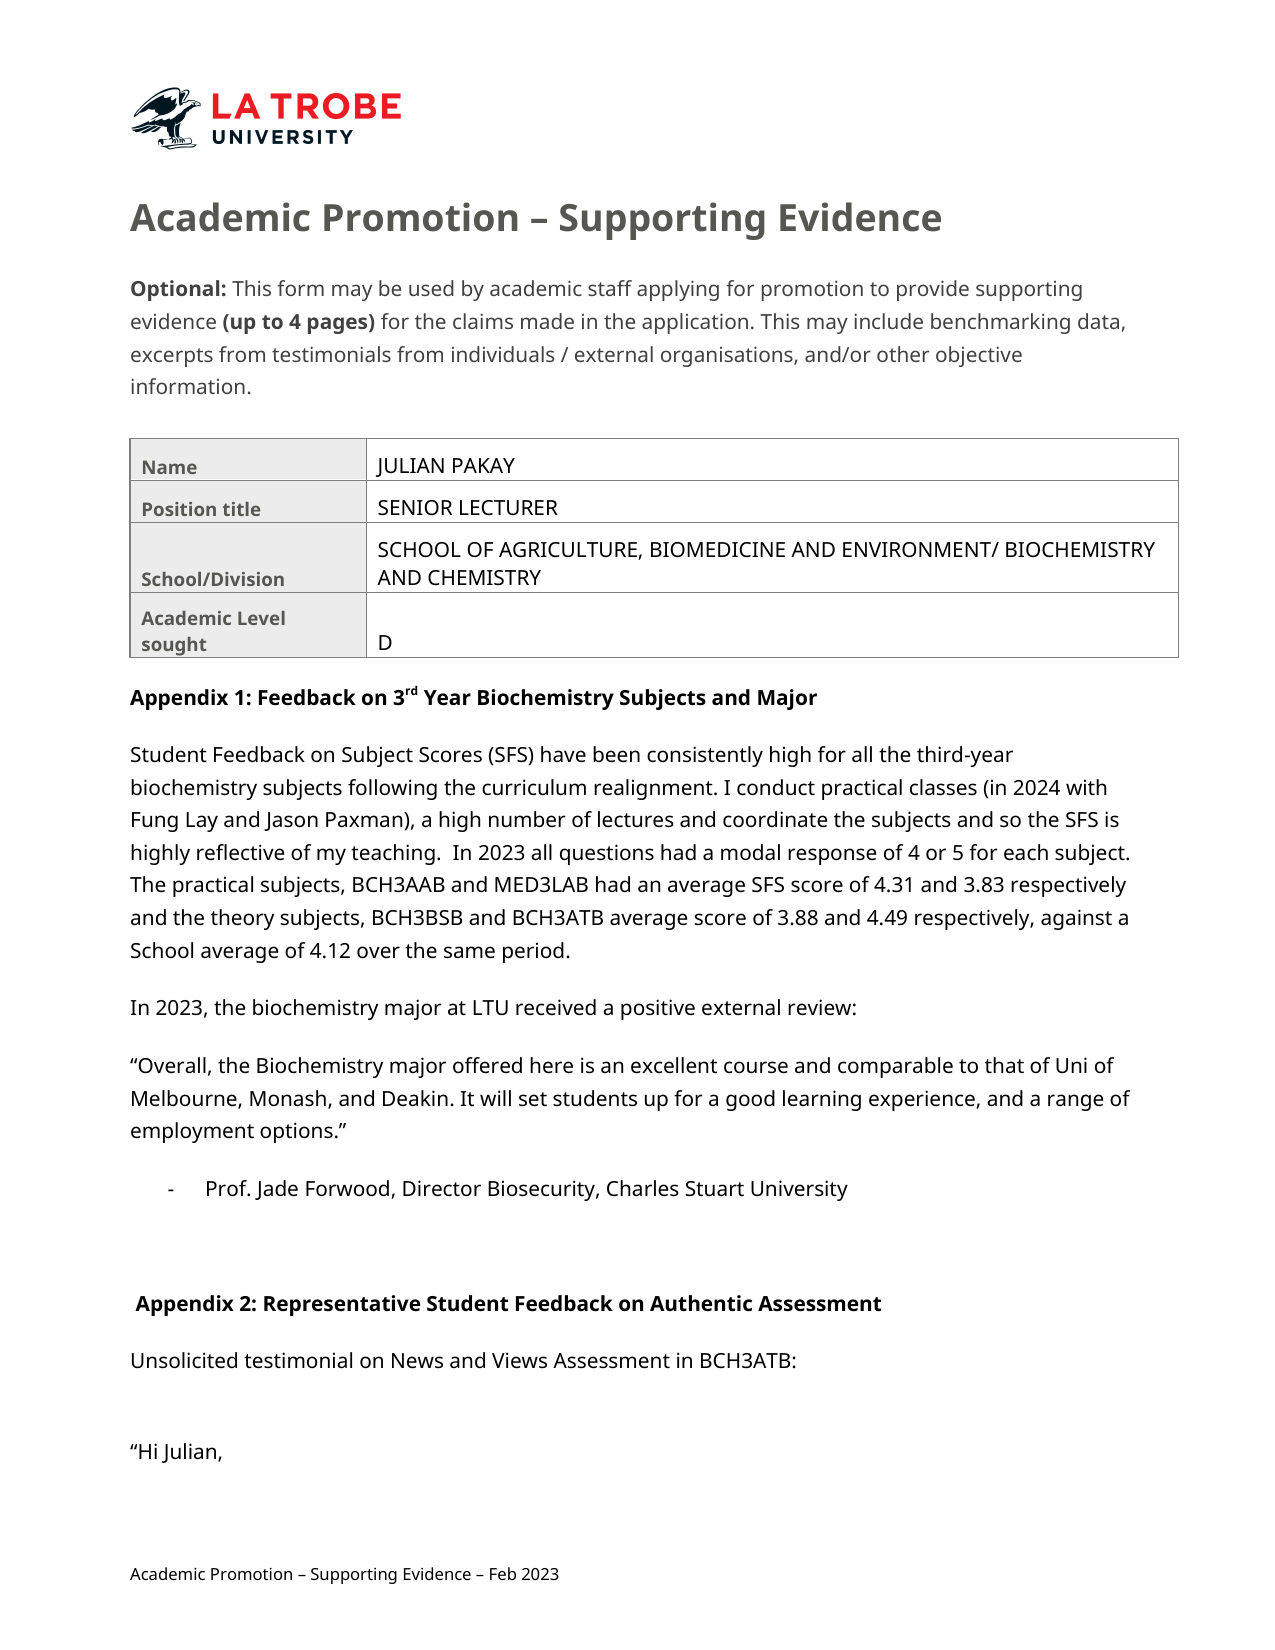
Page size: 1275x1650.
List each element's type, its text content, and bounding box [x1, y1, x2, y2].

table_cell D [367, 593, 1178, 657]
table_cell SENIOR LECTURER [367, 481, 1178, 522]
text Student Feedback on Subject Scores (SFS) have been consistently high for all the third-year biochemistry subjects following the curriculum realignment. I conduct practical classes (in 2024 with Fung Lay and Jason Paxman), a high number of lectures and coordinate the subjects and so the SFS is highly reflective of my teaching. In 2023 all questions had a modal response of 4 or 5 for each subject. The practical subjects, BCH3AAB and MED3LAB had an average SFS score of 4.31 and 3.83 respectively and the theory subjects, BCH3BSB and BCH3ATB average score of 3.88 and 4.49 respectively, against a School average of 4.12 over the same period. [130, 740, 1145, 964]
table_header JULIAN PAKAY [367, 439, 1178, 479]
text “Hi Julian, [130, 1437, 1145, 1465]
text Optional: This form may be used by academic staff applying for promotion to provide supporting evidence (up to 4 pages) for the claims made in the application. This may include benchmarking data, excerpts from testimonials from individuals / external organisations, and/or other objective information. [130, 274, 1145, 433]
text Appendix 1: Feedback on 3rd Year Biochemistry Subjects and Major [130, 683, 1145, 711]
text Academic Promotion – Supporting Evidence [130, 191, 1145, 242]
table_cell SCHOOL OF AGRICULTURE, BIOMEDICINE AND ENVIRONMENT/ BIOCHEMISTRY AND CHEMISTRY [367, 523, 1178, 592]
table_header Name [131, 439, 366, 479]
text Appendix 2: Representative Student Feedback on Authentic Assessment [130, 1289, 1145, 1317]
text In 2023, the biochemistry major at LTU received a positive external review: [130, 993, 1145, 1022]
picture [115, 75, 417, 163]
text “Overall, the Biochemistry major offered here is an excellent course and comparable to that of Uni of Melbourne, Monash, and Deakin. It will set students up for a good learning experience, and a range of employment options.” [130, 1051, 1145, 1145]
list Prof. Jade Forwood, Director Biosecurity, Charles Stuart University [167, 1174, 1145, 1202]
table_cell School/Division [131, 523, 366, 592]
text Unsolicited testimonial on News and Views Assessment in BCH3ATB: [130, 1347, 1145, 1375]
table_cell Academic Level sought [131, 593, 366, 657]
table_cell Position title [131, 481, 366, 522]
